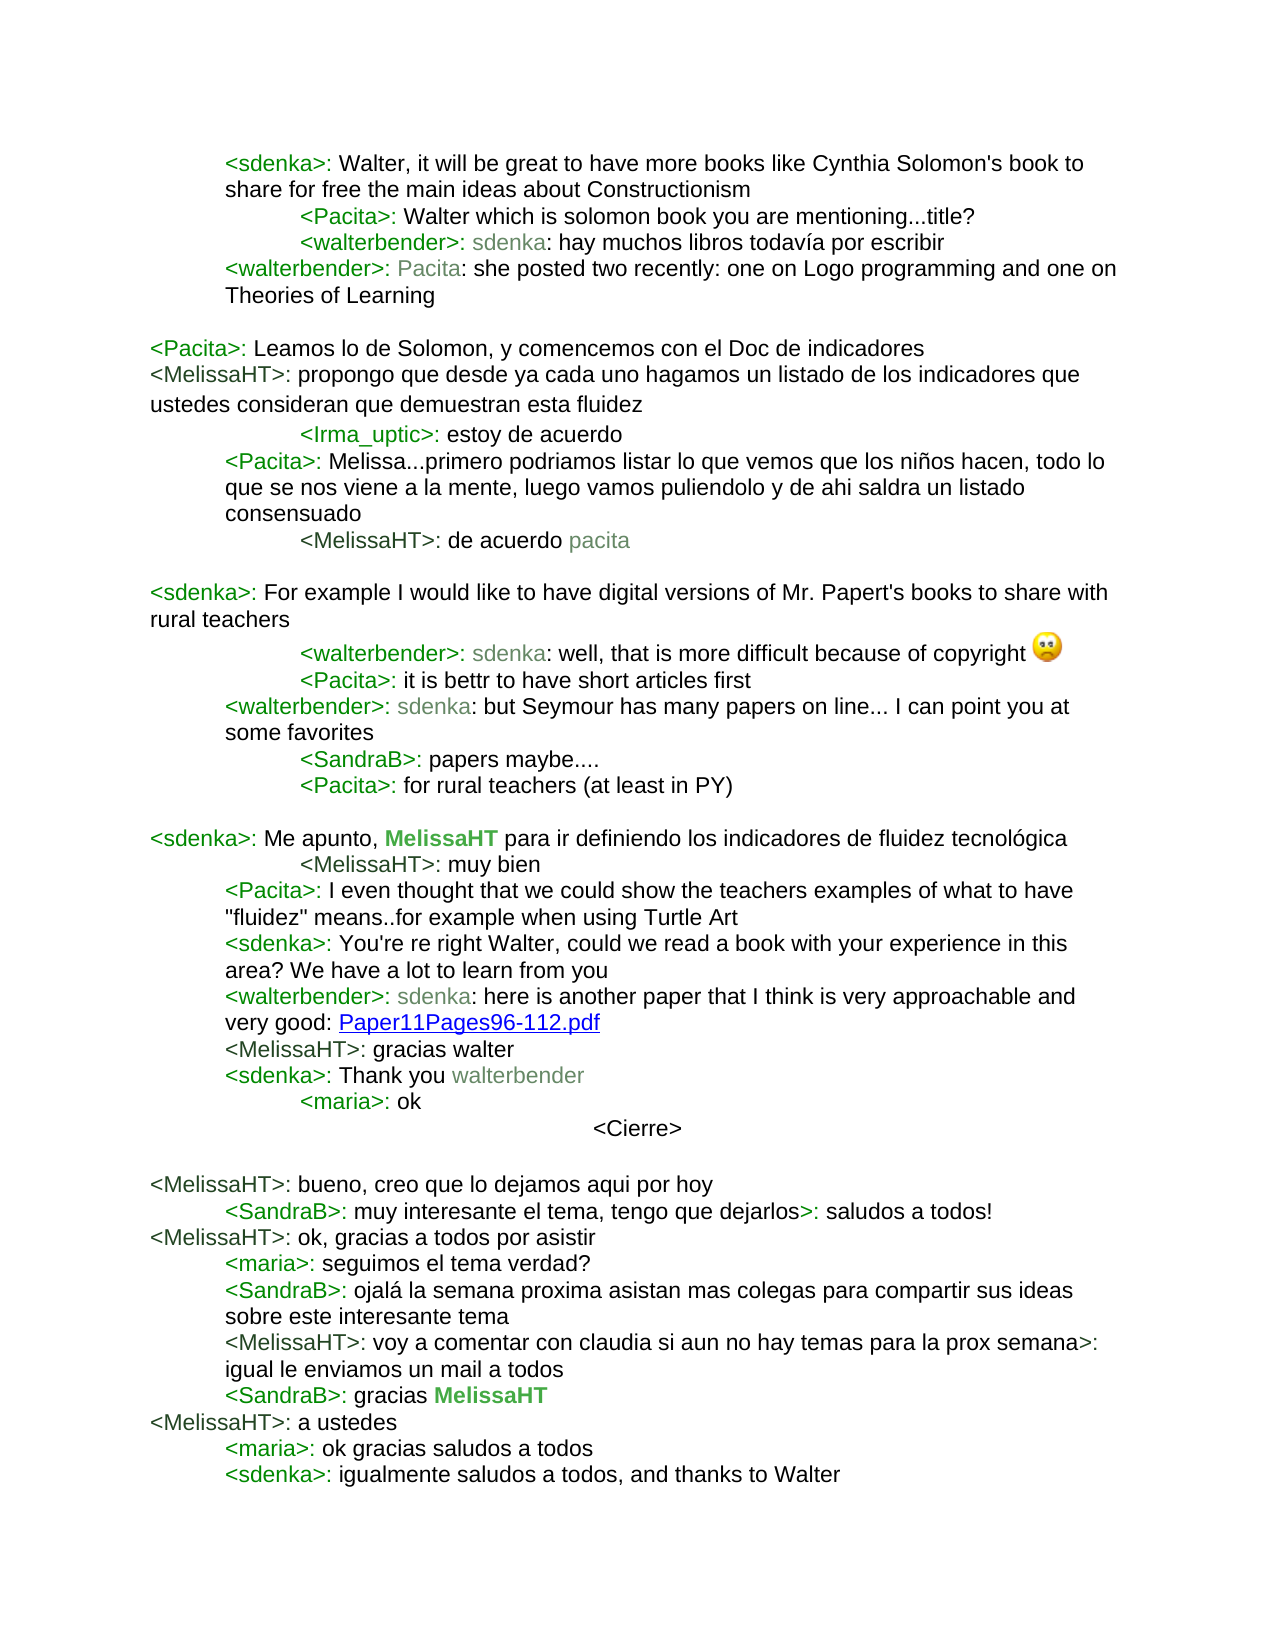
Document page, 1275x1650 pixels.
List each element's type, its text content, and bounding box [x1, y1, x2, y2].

text <maria>: seguimos el tema verdad? [225, 1250, 1125, 1277]
text <Pacita>: it is bettr to have short articles first [225, 667, 1125, 693]
text <Pacita>: Melissa...primero podriamos listar lo que vemos que los niños hacen, todo lo que se nos viene a la mente, luego vamos puliendolo y de ahi saldra un listado consensuado [225, 448, 1125, 527]
text <sdenka>: igualmente saludos a todos, and thanks to Walter [225, 1461, 1125, 1487]
text <sdenka>: You're re right Walter, could we read a book with your experience in this area? We have a lot to learn from you [225, 930, 1125, 983]
text <walterbender>: Pacita: she posted two recently: one on Logo programming and one on Theories of Learning [225, 255, 1125, 308]
text <MelissaHT>: muy bien [225, 851, 1125, 877]
text <sdenka>: Me apunto, MelissaHT para ir definiendo los indicadores de fluidez tecnológica [150, 825, 1125, 851]
text <MelissaHT>: bueno, creo que lo dejamos aqui por hoy [150, 1171, 1125, 1198]
text <SandraB>: muy interesante el tema, tengo que dejarlos>: saludos a todos! [225, 1198, 1125, 1224]
text <Pacita>: I even thought that we could show the teachers examples of what to have "fluidez" means..for example when using Turtle Art [225, 877, 1125, 930]
text <walterbender>: sdenka: here is another paper that I think is very approachable and very good: Paper11Pages96-112.pdf [225, 983, 1125, 1036]
text <maria>: ok [225, 1088, 1125, 1115]
text <Pacita>: Walter which is solomon book you are mentioning...title? [225, 203, 1125, 229]
text <SandraB>: papers maybe.... [225, 746, 1125, 772]
text <MelissaHT>: de acuerdo pacita [225, 527, 1125, 553]
text <walterbender>: sdenka: well, that is more difficult because of copyright :( [225, 632, 1125, 667]
text <MelissaHT>: a ustedes [150, 1408, 1125, 1435]
text <MelissaHT>: gracias walter [225, 1036, 1125, 1062]
text <Irma_uptic>: estoy de acuerdo [225, 421, 1125, 448]
text <walterbender>: sdenka: hay muchos libros todavía por escribir [225, 229, 1125, 255]
text <maria>: ok gracias saludos a todos [225, 1435, 1125, 1461]
text <MelissaHT>: voy a comentar con claudia si aun no hay temas para la prox semana>: igual le enviamos un mail a todos [225, 1329, 1125, 1382]
text <MelissaHT>: ok, gracias a todos por asistir [150, 1224, 1125, 1250]
picture [1032, 632, 1063, 662]
text <walterbender>: sdenka: but Seymour has many papers on line... I can point you at some favorites [225, 693, 1125, 746]
text <Pacita>: for rural teachers (at least in PY) [225, 772, 1125, 798]
text <sdenka>: For example I would like to have digital versions of Mr. Papert's books to share with rural teachers [150, 579, 1125, 632]
text <SandraB>: gracias MelissaHT [225, 1382, 1125, 1408]
text <sdenka>: Thank you walterbender [225, 1062, 1125, 1088]
text <Pacita>: Leamos lo de Solomon, y comencemos con el Doc de indicadores [150, 334, 1125, 361]
text <sdenka>: Walter, it will be great to have more books like Cynthia Solomon's book to share for free the main ideas about Constructionism [225, 150, 1125, 203]
text <MelissaHT>: propongo que desde ya cada uno hagamos un listado de los indicadores que ustedes consideran que demuestran esta fluidez [150, 361, 1125, 417]
text <SandraB>: ojalá la semana proxima asistan mas colegas para compartir sus ideas sobre este interesante tema [225, 1277, 1125, 1329]
text <Cierre> [150, 1115, 1125, 1141]
